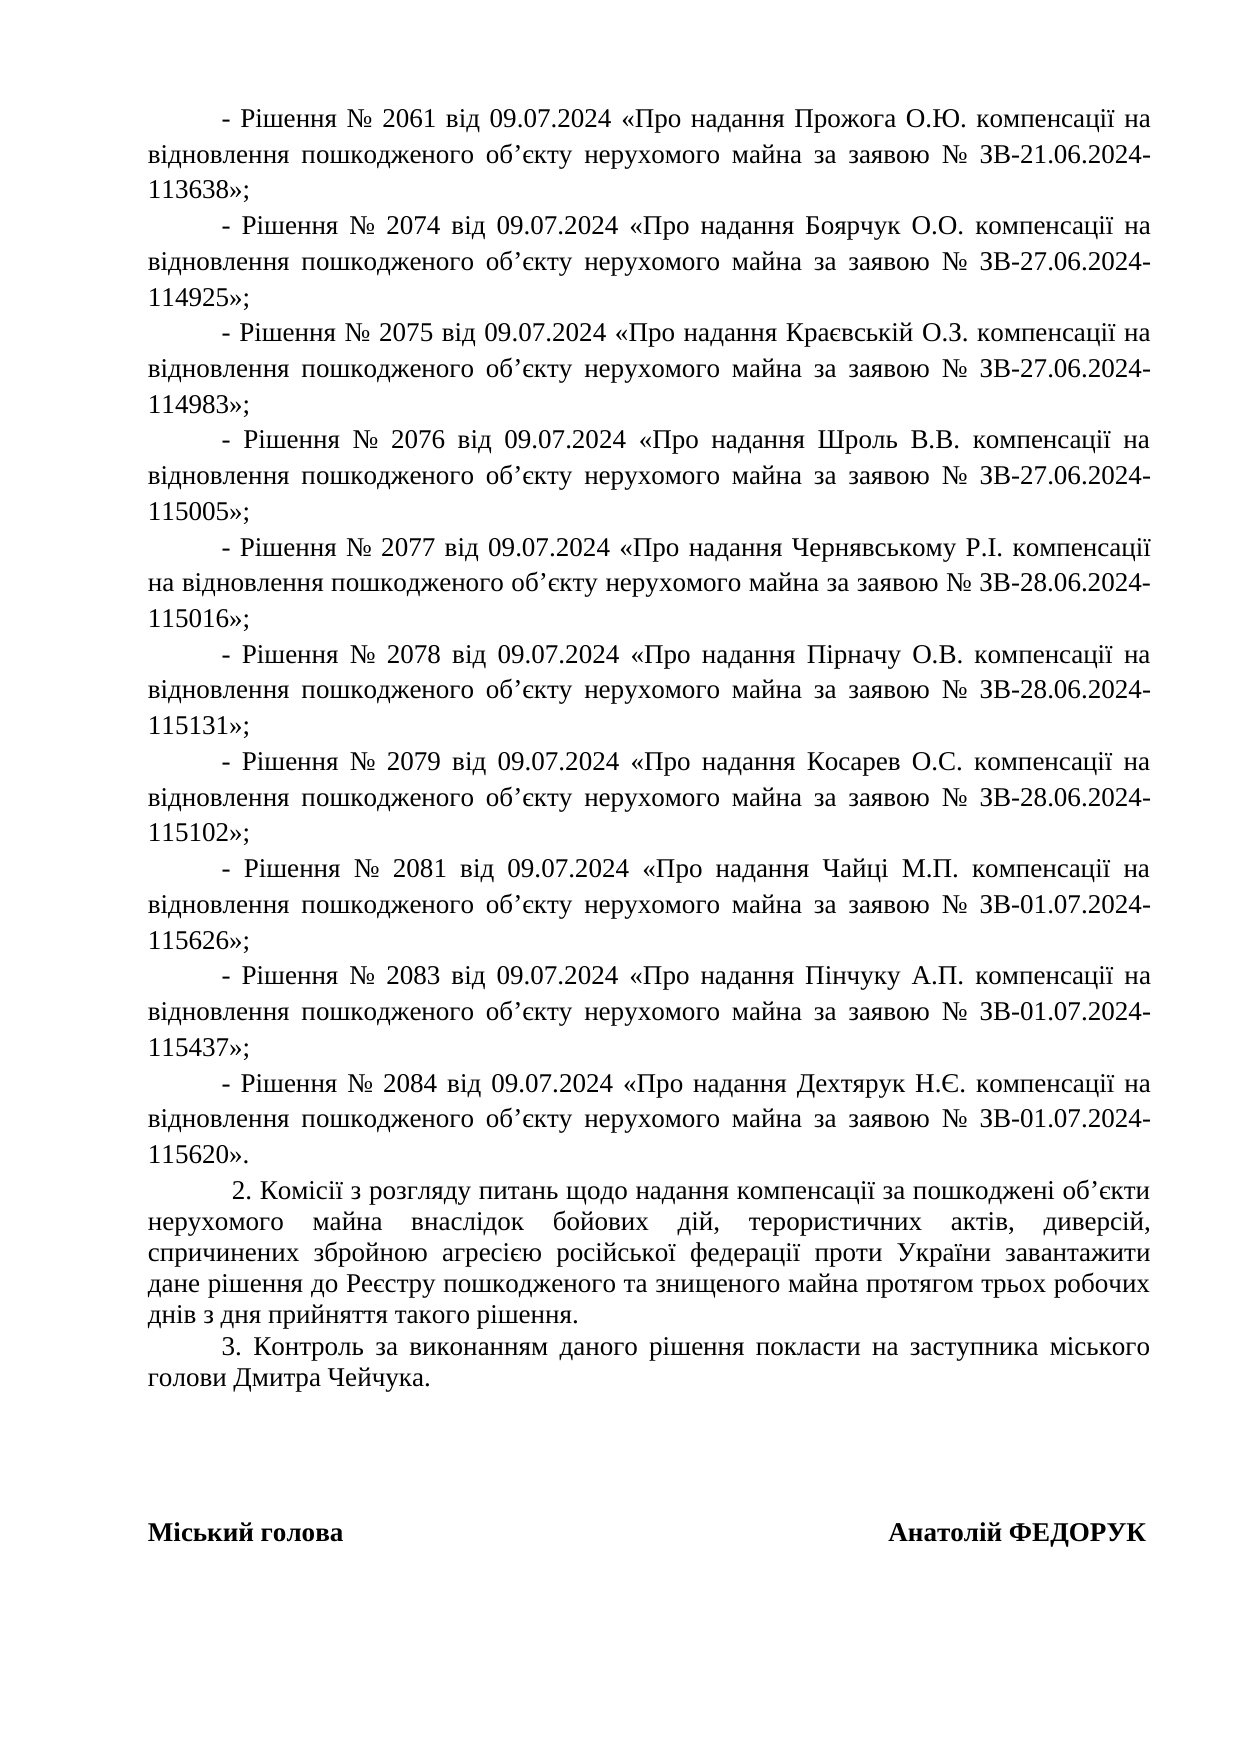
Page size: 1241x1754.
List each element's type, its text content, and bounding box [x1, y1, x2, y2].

text - Рішення № 2075 від 09.07.2024 «Про надання Краєвській О.З. компенсації на відновлення пошкодженого об’єкту нерухомого майна за заявою № ЗВ-27.06.2024-114983»; [148, 316, 1152, 419]
text - Рішення № 2078 від 09.07.2024 «Про надання Пірначу О.В. компенсації на відновлення пошкодженого об’єкту нерухомого майна за заявою № ЗВ-28.06.2024-115131»; [148, 638, 1152, 741]
text - Рішення № 2084 від 09.07.2024 «Про надання Дехтярук Н.Є. компенсації на відновлення пошкодженого об’єкту нерухомого майна за заявою № ЗВ-01.07.2024-115620». [148, 1067, 1152, 1169]
text - Рішення № 2077 від 09.07.2024 «Про надання Чернявському Р.І. компенсації на відновлення пошкодженого об’єкту нерухомого майна за заявою № ЗВ-28.06.2024-115016»; [148, 531, 1152, 633]
text - Рішення № 2079 від 09.07.2024 «Про надання Косарев О.С. компенсації на відновлення пошкодженого об’єкту нерухомого майна за заявою № ЗВ-28.06.2024-115102»; [148, 745, 1152, 848]
text - Рішення № 2061 від 09.07.2024 «Про надання Прожога О.Ю. компенсації на відновлення пошкодженого об’єкту нерухомого майна за заявою № ЗВ-21.06.2024-113638»; [148, 102, 1152, 204]
text - Рішення № 2074 від 09.07.2024 «Про надання Боярчук О.О. компенсації на відновлення пошкодженого об’єкту нерухомого майна за заявою № ЗВ-27.06.2024-114925»; [148, 209, 1152, 312]
text 3. Контроль за виконанням даного рішення покласти на заступника міського голови Дмитра Чейчука. [148, 1329, 1152, 1392]
text Міський голова Анатолій ФЕДОРУК [148, 1516, 1152, 1548]
text - Рішення № 2081 від 09.07.2024 «Про надання Чайці М.П. компенсації на відновлення пошкодженого об’єкту нерухомого майна за заявою № ЗВ-01.07.2024-115626»; [148, 852, 1152, 955]
text 2. Комісії з розгляду питань щодо надання компенсації за пошкоджені об’єкти нерухомого майна внаслідок бойових дій, терористичних актів, диверсій, спричинених збройною агресією російської федерації проти України завантажити дане рішення до Реєстру пошкодженого та знищеного майна протягом трьох робочих днів з дня прийняття такого рішення. [148, 1174, 1152, 1329]
text - Рішення № 2083 від 09.07.2024 «Про надання Пінчуку А.П. компенсації на відновлення пошкодженого об’єкту нерухомого майна за заявою № ЗВ-01.07.2024-115437»; [148, 959, 1152, 1062]
text - Рішення № 2076 від 09.07.2024 «Про надання Шроль В.В. компенсації на відновлення пошкодженого об’єкту нерухомого майна за заявою № ЗВ-27.06.2024-115005»; [148, 423, 1152, 526]
